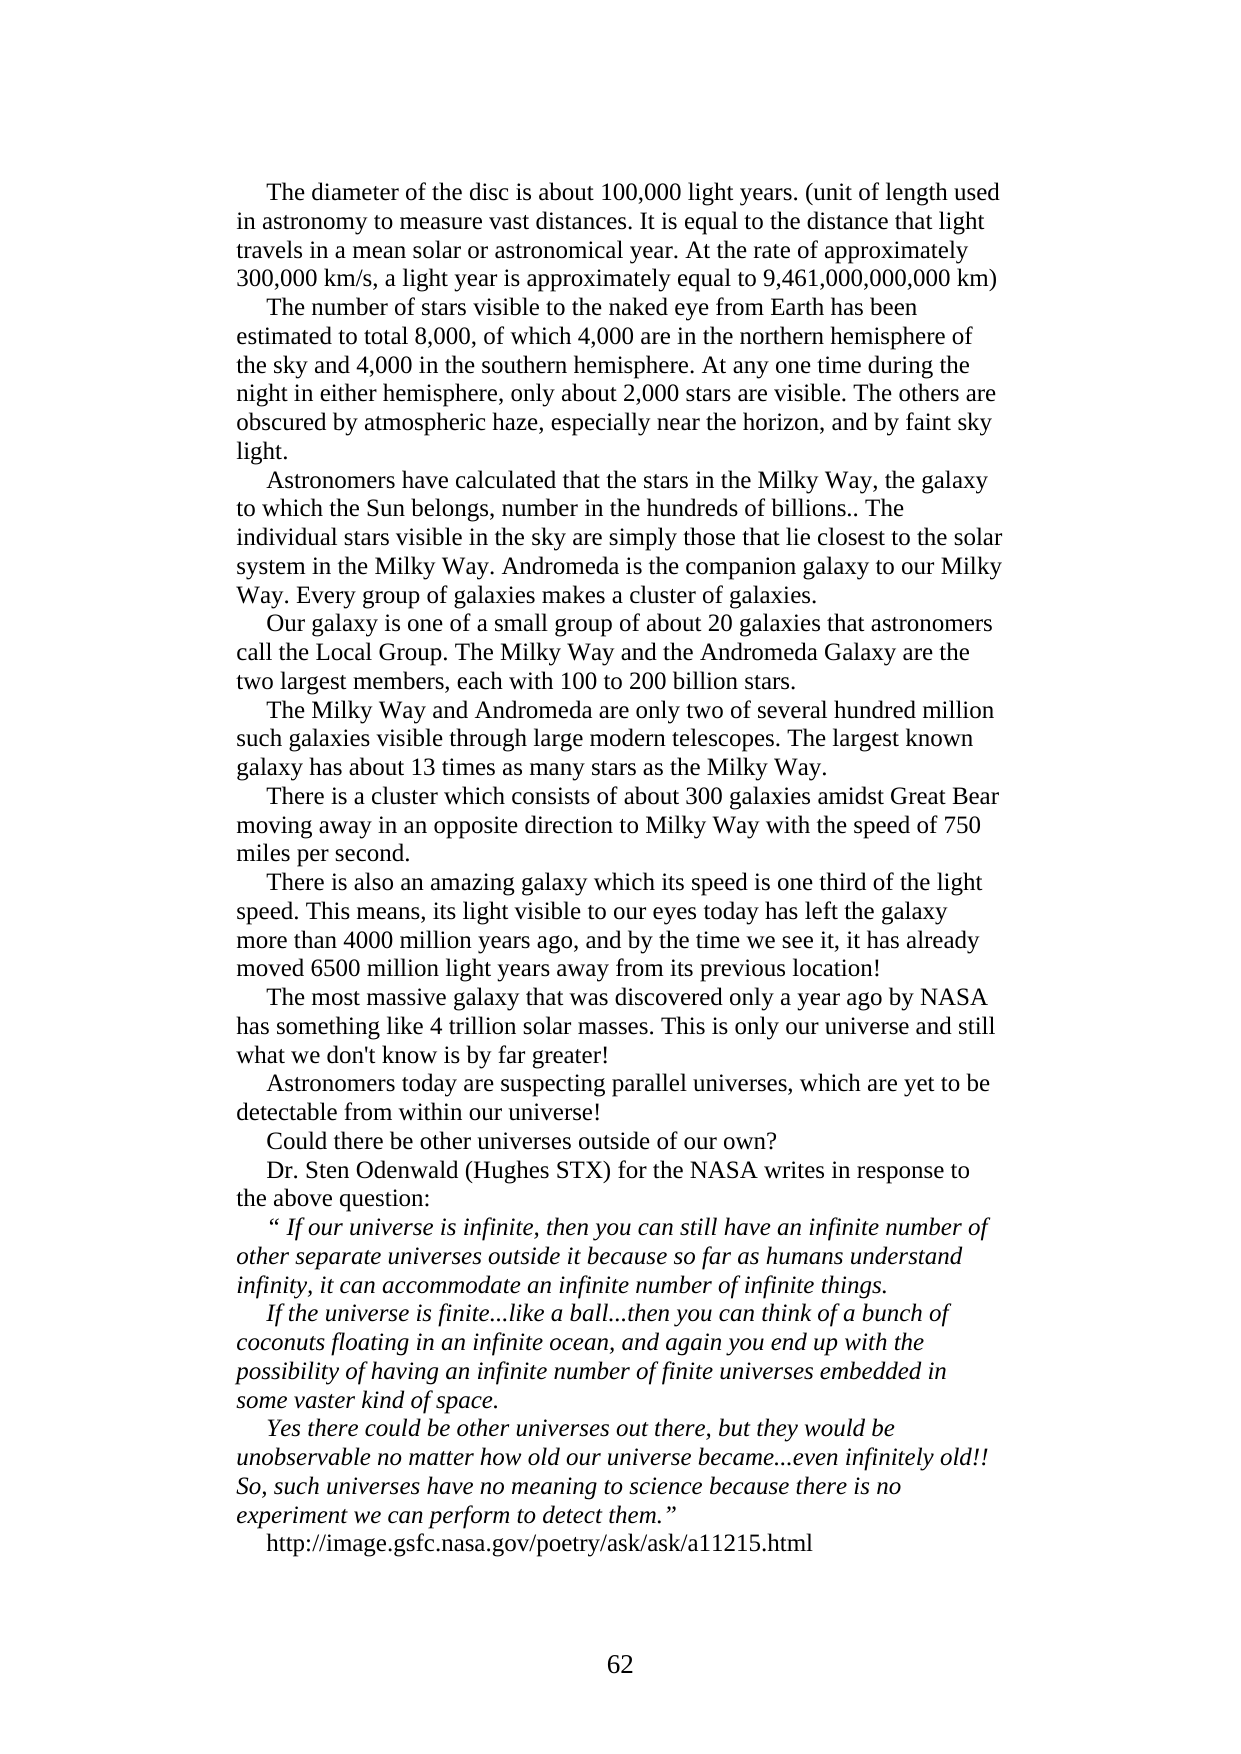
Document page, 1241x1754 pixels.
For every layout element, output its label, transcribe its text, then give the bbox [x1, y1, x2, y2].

text Astronomers have calculated that the stars in the Milky Way, the galaxy to which the Sun belongs, number in the hundreds of billions.. The individual stars visible in the sky are simply those that lie closest to the solar system in the Milky Way. Andromeda is the companion galaxy to our Milky Way. Every group of galaxies makes a cluster of galaxies. [236, 465, 1004, 608]
text http://image.gsfc.nasa.gov/poetry/ask/ask/a11215.html [236, 1528, 1004, 1557]
text Astronomers today are suspecting parallel universes, which are yet to be detectable from within our universe! [236, 1068, 1004, 1126]
text The most massive galaxy that was discovered only a year ago by NASA has something like 4 trillion solar masses. This is only our universe and still what we don't know is by far greater! [236, 982, 1004, 1068]
text Dr. Sten Odenwald (Hughes STX) for the NASA writes in response to the above question: [236, 1155, 1004, 1212]
text The number of stars visible to the naked eye from Earth has been estimated to total 8,000, of which 4,000 are in the northern hemisphere of the sky and 4,000 in the southern hemisphere. At any one time during the night in either hemisphere, only about 2,000 stars are visible. The others are obscured by atmospheric haze, especially near the horizon, and by faint sky light. [236, 292, 1004, 465]
text If the universe is finite...like a ball...then you can think of a bunch of coconuts floating in an infinite ocean, and again you end up with the possibility of having an infinite number of finite universes embedded in some vaster kind of space. [236, 1298, 1004, 1413]
text There is a cluster which consists of about 300 galaxies amidst Great Bear moving away in an opposite direction to Milky Way with the speed of 750 miles per second. [236, 781, 1004, 867]
text Our galaxy is one of a small group of about 20 galaxies that astronomers call the Local Group. The Milky Way and the Andromeda Galaxy are the two largest members, each with 100 to 200 billion stars. [236, 608, 1004, 695]
text Could there be other universes outside of our own? [236, 1126, 1004, 1155]
text The Milky Way and Andromeda are only two of several hundred million such galaxies visible through large modern telescopes. The largest known galaxy has about 13 times as many stars as the Milky Way. [236, 695, 1004, 781]
text Yes there could be other universes out there, but they would be unobservable no matter how old our universe became...even infinitely old!! So, such universes have no meaning to science because there is no experiment we can perform to detect them.” [236, 1413, 1004, 1528]
text There is also an amazing galaxy which its speed is one third of the light speed. This means, its light visible to our eyes today has left the galaxy more than 4000 million years ago, and by the time we see it, it has already moved 6500 million light years away from its previous location! [236, 867, 1004, 982]
text The diameter of the disc is about 100,000 light years. (unit of length used in astronomy to measure vast distances. It is equal to the distance that light travels in a mean solar or astronomical year. At the rate of approximately 300,000 km/s, a light year is approximately equal to 9,461,000,000,000 km) [236, 177, 1004, 292]
text “ If our universe is infinite, then you can still have an infinite number of other separate universes outside it because so far as humans understand infinity, it can accommodate an infinite number of infinite things. [236, 1212, 1004, 1298]
